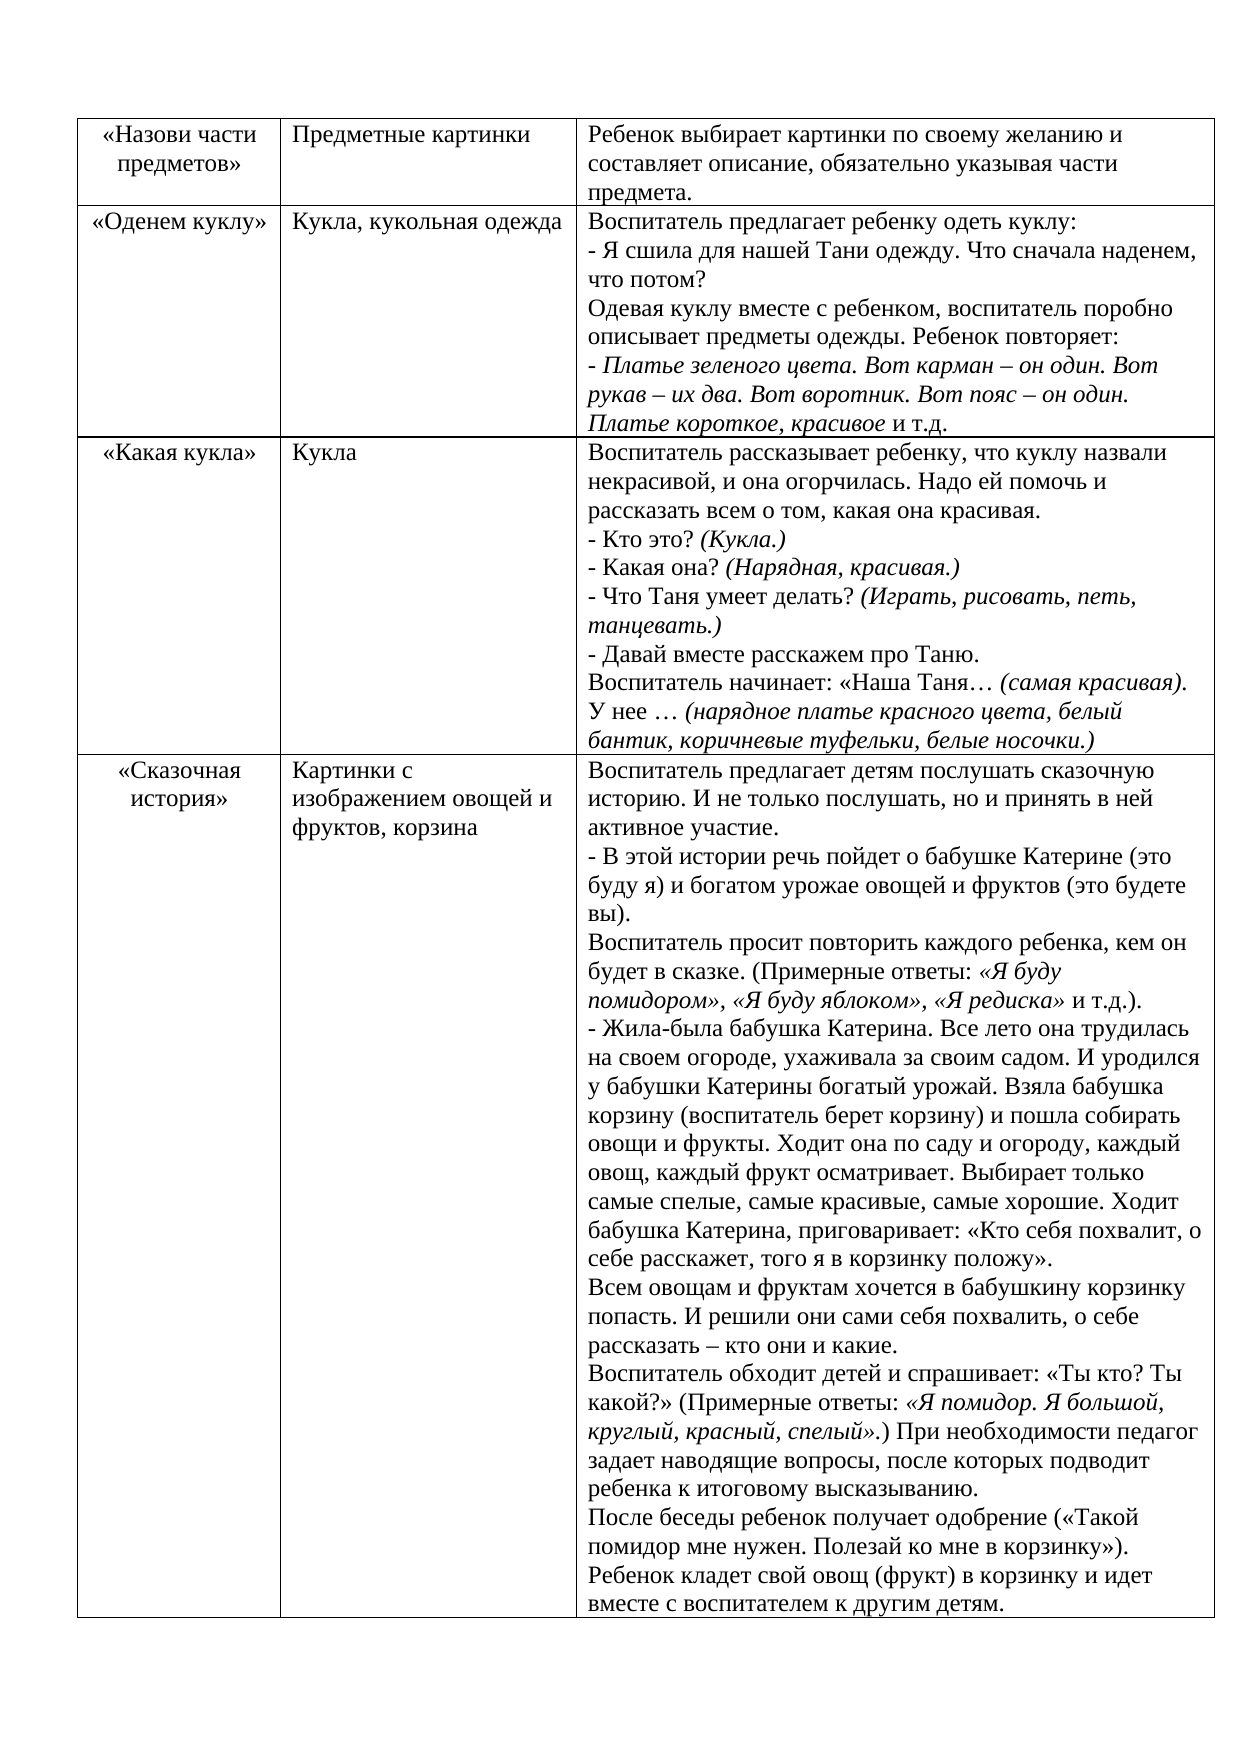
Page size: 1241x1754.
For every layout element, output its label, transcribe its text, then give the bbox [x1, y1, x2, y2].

table_cell «Какая кукла» [78, 438, 280, 754]
table_cell Воспитатель предлагает ребенку одеть куклу: - Я сшила для нашей Тани одежду. Что сначала наденем, что потом? Одевая куклу вместе с ребенком, воспитатель поробно описывает предметы одежды. Ребенок повторяет: - Платье зеленого цвета. Вот карман – он один. Вот рукав – их два. Вот воротник. Вот пояс – он один. Платье короткое, красивое и т.д. [577, 206, 1214, 436]
table_cell «Оденем куклу» [78, 206, 280, 436]
table_cell Ребенок выбирает картинки по своему желанию и составляет описание, обязательно указывая части предмета. [577, 119, 1214, 205]
table_cell Воспитатель рассказывает ребенку, что куклу назвали некрасивой, и она огорчилась. Надо ей помочь и рассказать всем о том, какая она красивая. - Кто это? (Кукла.) - Какая она? (Нарядная, красивая.) - Что Таня умеет делать? (Играть, рисовать, петь, танцевать.) - Давай вместе расскажем про Таню. Воспитатель начинает: «Наша Таня… (самая красивая). У нее … (нарядное платье красного цвета, белый бантик, коричневые туфельки, белые носочки.) [577, 438, 1214, 754]
table_cell «Назови части предметов» [78, 119, 280, 205]
table_cell Предметные картинки [281, 119, 576, 205]
table_cell Воспитатель предлагает детям послушать сказочную историю. И не только послушать, но и принять в ней активное участие. - В этой истории речь пойдет о бабушке Катерине (это буду я) и богатом урожае овощей и фруктов (это будете вы). Воспитатель просит повторить каждого ребенка, кем он будет в сказке. (Примерные ответы: «Я буду помидором», «Я буду яблоком», «Я редиска» и т.д.). - Жила-была бабушка Катерина. Все лето она трудилась на своем огороде, ухаживала за своим садом. И уродился у бабушки Катерины богатый урожай. Взяла бабушка корзину (воспитатель берет корзину) и пошла собирать овощи и фрукты. Ходит она по саду и огороду, каждый овощ, каждый фрукт осматривает. Выбирает только самые спелые, самые красивые, самые хорошие. Ходит бабушка Катерина, приговаривает: «Кто себя похвалит, о себе расскажет, того я в корзинку положу». Всем овощам и фруктам хочется в бабушкину корзинку попасть. И решили они сами себя похвалить, о себе рассказать – кто они и какие. Воспитатель обходит детей и спрашивает: «Ты кто? Ты какой?» (Примерные ответы: «Я помидор. Я большой, круглый, красный, спелый».) При необходимости педагог задает наводящие вопросы, после которых подводит ребенка к итоговому высказыванию. После беседы ребенок получает одобрение («Такой помидор мне нужен. Полезай ко мне в корзинку»). Ребенок кладет свой овощ (фрукт) в корзинку и идет вместе с воспитателем к другим детям. [577, 755, 1214, 1617]
table_cell Картинки с изображением овощей и фруктов, корзина [281, 755, 576, 1617]
table_cell «Сказочная история» [78, 755, 280, 1617]
table_cell Кукла, кукольная одежда [281, 206, 576, 436]
table_cell Кукла [281, 438, 576, 754]
